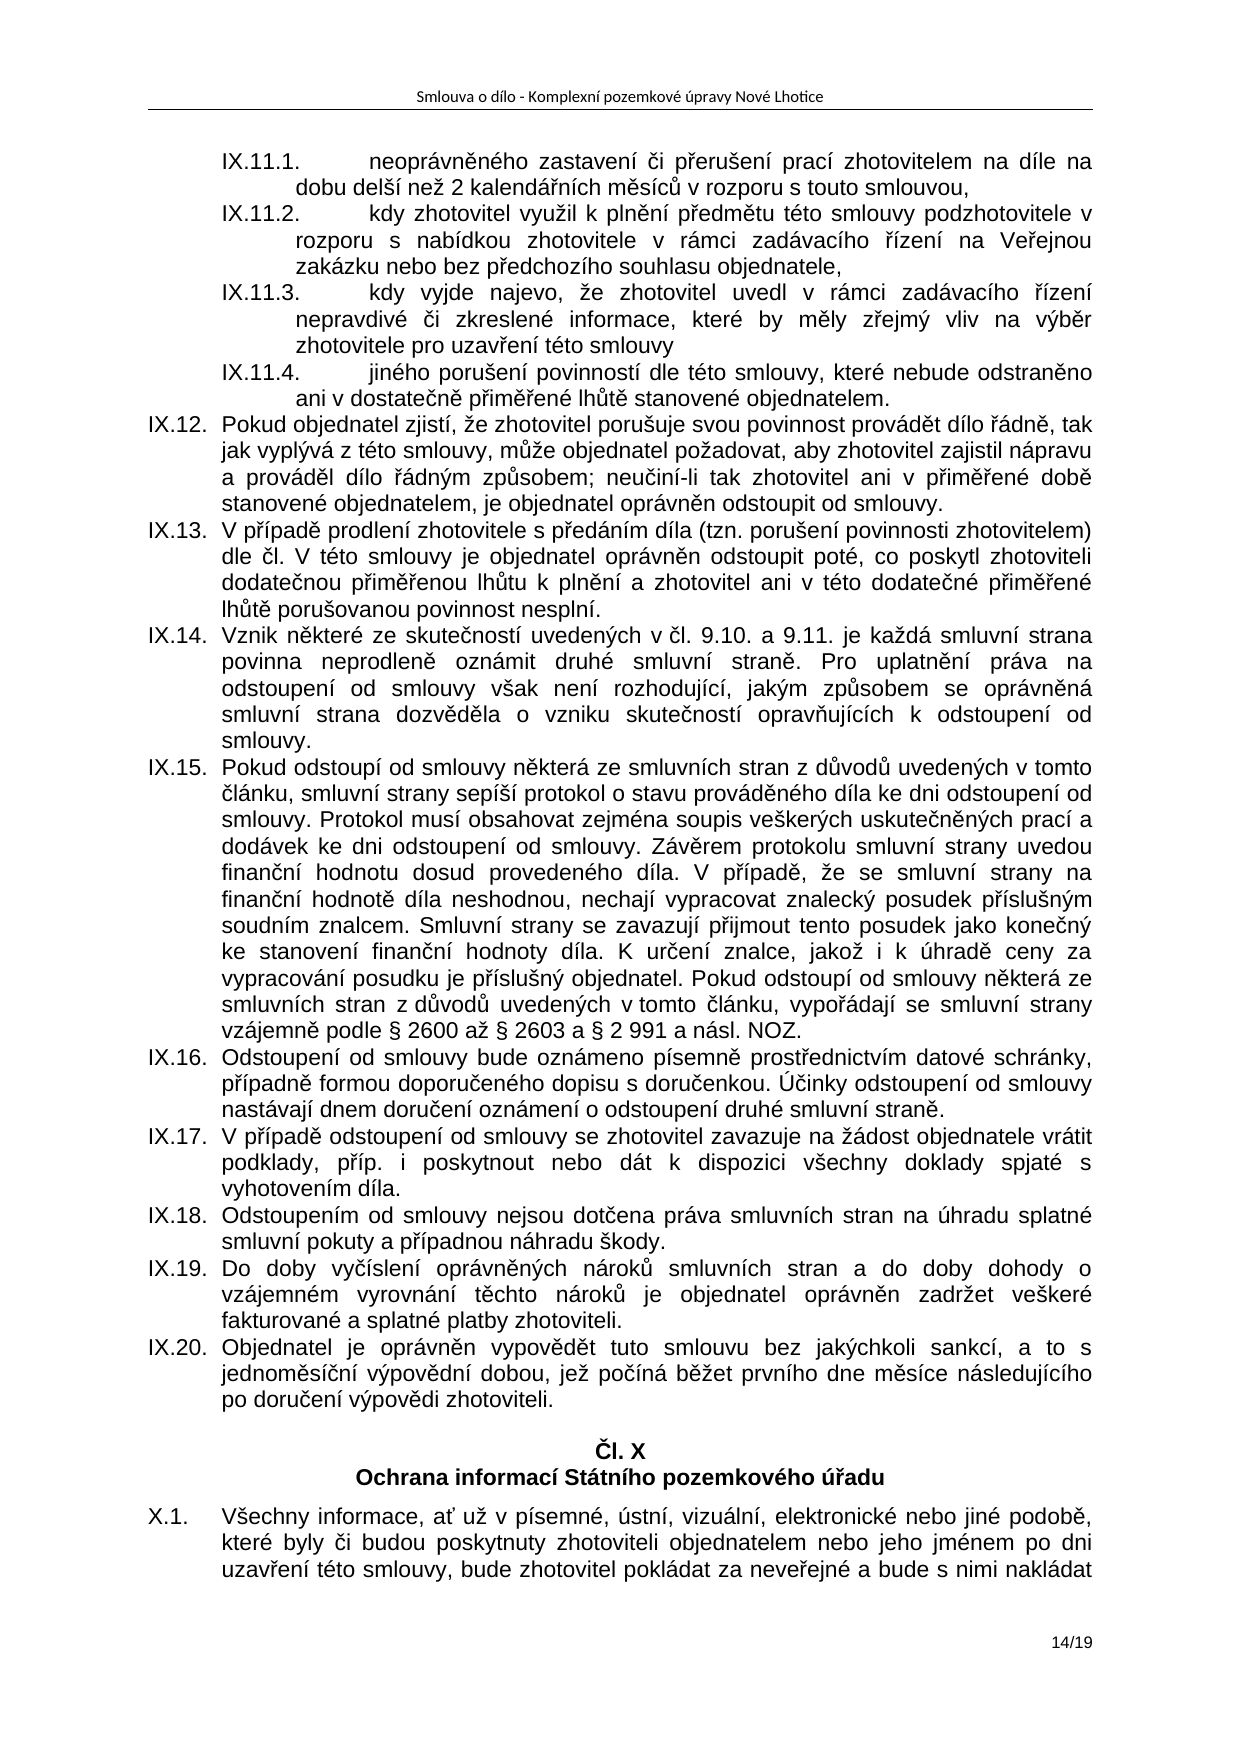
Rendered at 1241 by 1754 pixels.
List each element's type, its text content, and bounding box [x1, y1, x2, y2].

list Vznik některé ze skutečností uvedených v čl. 9.10. a 9.11. je každá smluvní strana povinna neprodleně oznámit druhé smluvní straně. Pro uplatnění práva na odstoupení od smlouvy však není rozhodující, jakým způsobem se oprávněná smluvní strana dozvěděla o vzniku skutečností opravňujících k odstoupení od smlouvy. [148, 622, 1093, 754]
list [148, 1503, 1093, 1582]
text kdy zhotovitel využil k plnění předmětu této smlouvy podzhotovitele v rozporu s nabídkou zhotovitele v rámci zadávacího řízení na Veřejnou zakázku nebo bez předchozího souhlasu objednatele, [221, 200, 1093, 279]
list V případě prodlení zhotovitele s předáním díla (tzn. porušení povinnosti zhotovitelem) dle čl. V této smlouvy je objednatel oprávněn odstoupit poté, co poskytl zhotoviteli dodatečnou přiměřenou lhůtu k plnění a zhotovitel ani v této dodatečné přiměřené lhůtě porušovanou povinnost nesplní. [148, 517, 1093, 622]
list V případě odstoupení od smlouvy se zhotovitel zavazuje na žádost objednatele vrátit podklady, příp. i poskytnout nebo dát k dispozici všechny doklady spjaté s vyhotovením díla. [148, 1123, 1093, 1202]
subtitle Čl. X Ochrana informací Státního pozemkového úřadu [148, 1438, 1093, 1490]
text jiného porušení povinností dle této smlouvy, které nebude odstraněno ani v dostatečně přiměřené lhůtě stanovené objednatelem. [221, 358, 1093, 411]
list Pokud odstoupí od smlouvy některá ze smluvních stran z důvodů uvedených v tomto článku, smluvní strany sepíší protokol o stavu prováděného díla ke dni odstoupení od smlouvy. Protokol musí obsahovat zejména soupis veškerých uskutečněných prací a dodávek ke dni odstoupení od smlouvy. Závěrem protokolu smluvní strany uvedou finanční hodnotu dosud provedeného díla. V případě, že se smluvní strany na finanční hodnotě díla neshodnou, nechají vypracovat znalecký posudek příslušným soudním znalcem. Smluvní strany se zavazují přijmout tento posudek jako konečný ke stanovení finanční hodnoty díla. K určení znalce, jakož i k úhradě ceny za vypracování posudku je příslušný objednatel. Pokud odstoupí od smlouvy některá ze smluvních stran z důvodů uvedených v tomto článku, vypořádají se smluvní strany vzájemně podle § 2600 až § 2603 a § 2 991 a násl. NOZ. [148, 754, 1093, 1044]
list Pokud objednatel zjistí, že zhotovitel porušuje svou povinnost provádět dílo řádně, tak jak vyplývá z této smlouvy, může objednatel požadovat, aby zhotovitel zajistil nápravu a prováděl dílo řádným způsobem; neučiní-li tak zhotovitel ani v přiměřené době stanovené objednatelem, je objednatel oprávněn odstoupit od smlouvy. [148, 411, 1093, 517]
list Do doby vyčíslení oprávněných nároků smluvních stran a do doby dohody o vzájemném vyrovnání těchto nároků je objednatel oprávněn zadržet veškeré fakturované a splatné platby zhotoviteli. [148, 1254, 1093, 1333]
text kdy vyjde najevo, že zhotovitel uvedl v rámci zadávacího řízení nepravdivé či zkreslené informace, které by měly zřejmý vliv na výběr zhotovitele pro uzavření této smlouvy [221, 279, 1093, 358]
list Odstoupením od smlouvy nejsou dotčena práva smluvních stran na úhradu splatné smluvní pokuty a případnou náhradu škody. [148, 1202, 1093, 1254]
list Odstoupení od smlouvy bude oznámeno písemně prostřednictvím datové schránky, případně formou doporučeného dopisu s doručenkou. Účinky odstoupení od smlouvy nastávají dnem doručení oznámení o odstoupení druhé smluvní straně. [148, 1044, 1093, 1123]
list Objednatel je oprávněn vypovědět tuto smlouvu bez jakýchkoli sankcí, a to s jednoměsíční výpovědní dobou, jež počíná běžet prvního dne měsíce následujícího po doručení výpovědi zhotoviteli. [148, 1333, 1093, 1413]
text neoprávněného zastavení či přerušení prací zhotovitelem na díle na dobu delší než 2 kalendářních měsíců v rozporu s touto smlouvou, [221, 148, 1093, 200]
